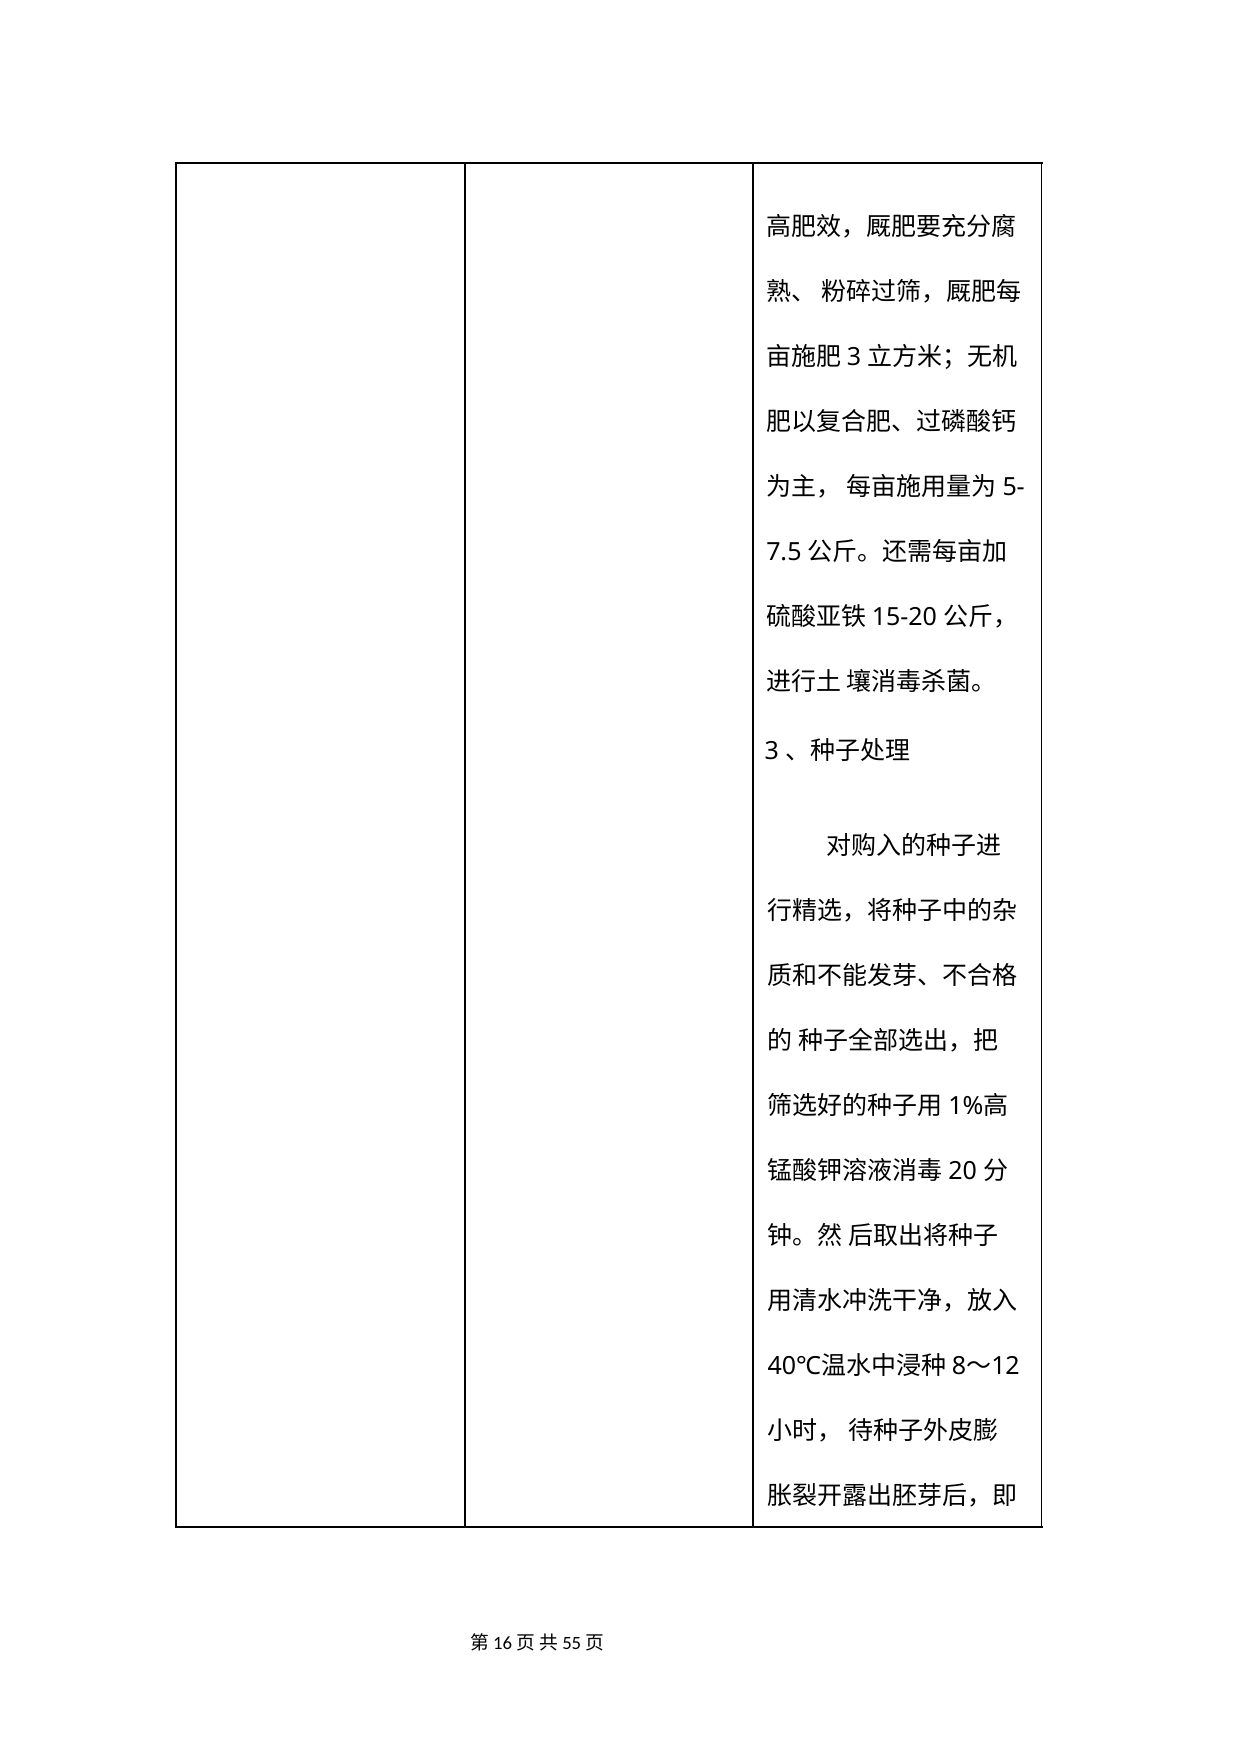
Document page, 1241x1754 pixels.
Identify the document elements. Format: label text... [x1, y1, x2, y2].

table_cell 1 [177, 164, 464, 1526]
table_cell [754, 164, 1041, 1526]
table_cell [466, 164, 752, 1526]
